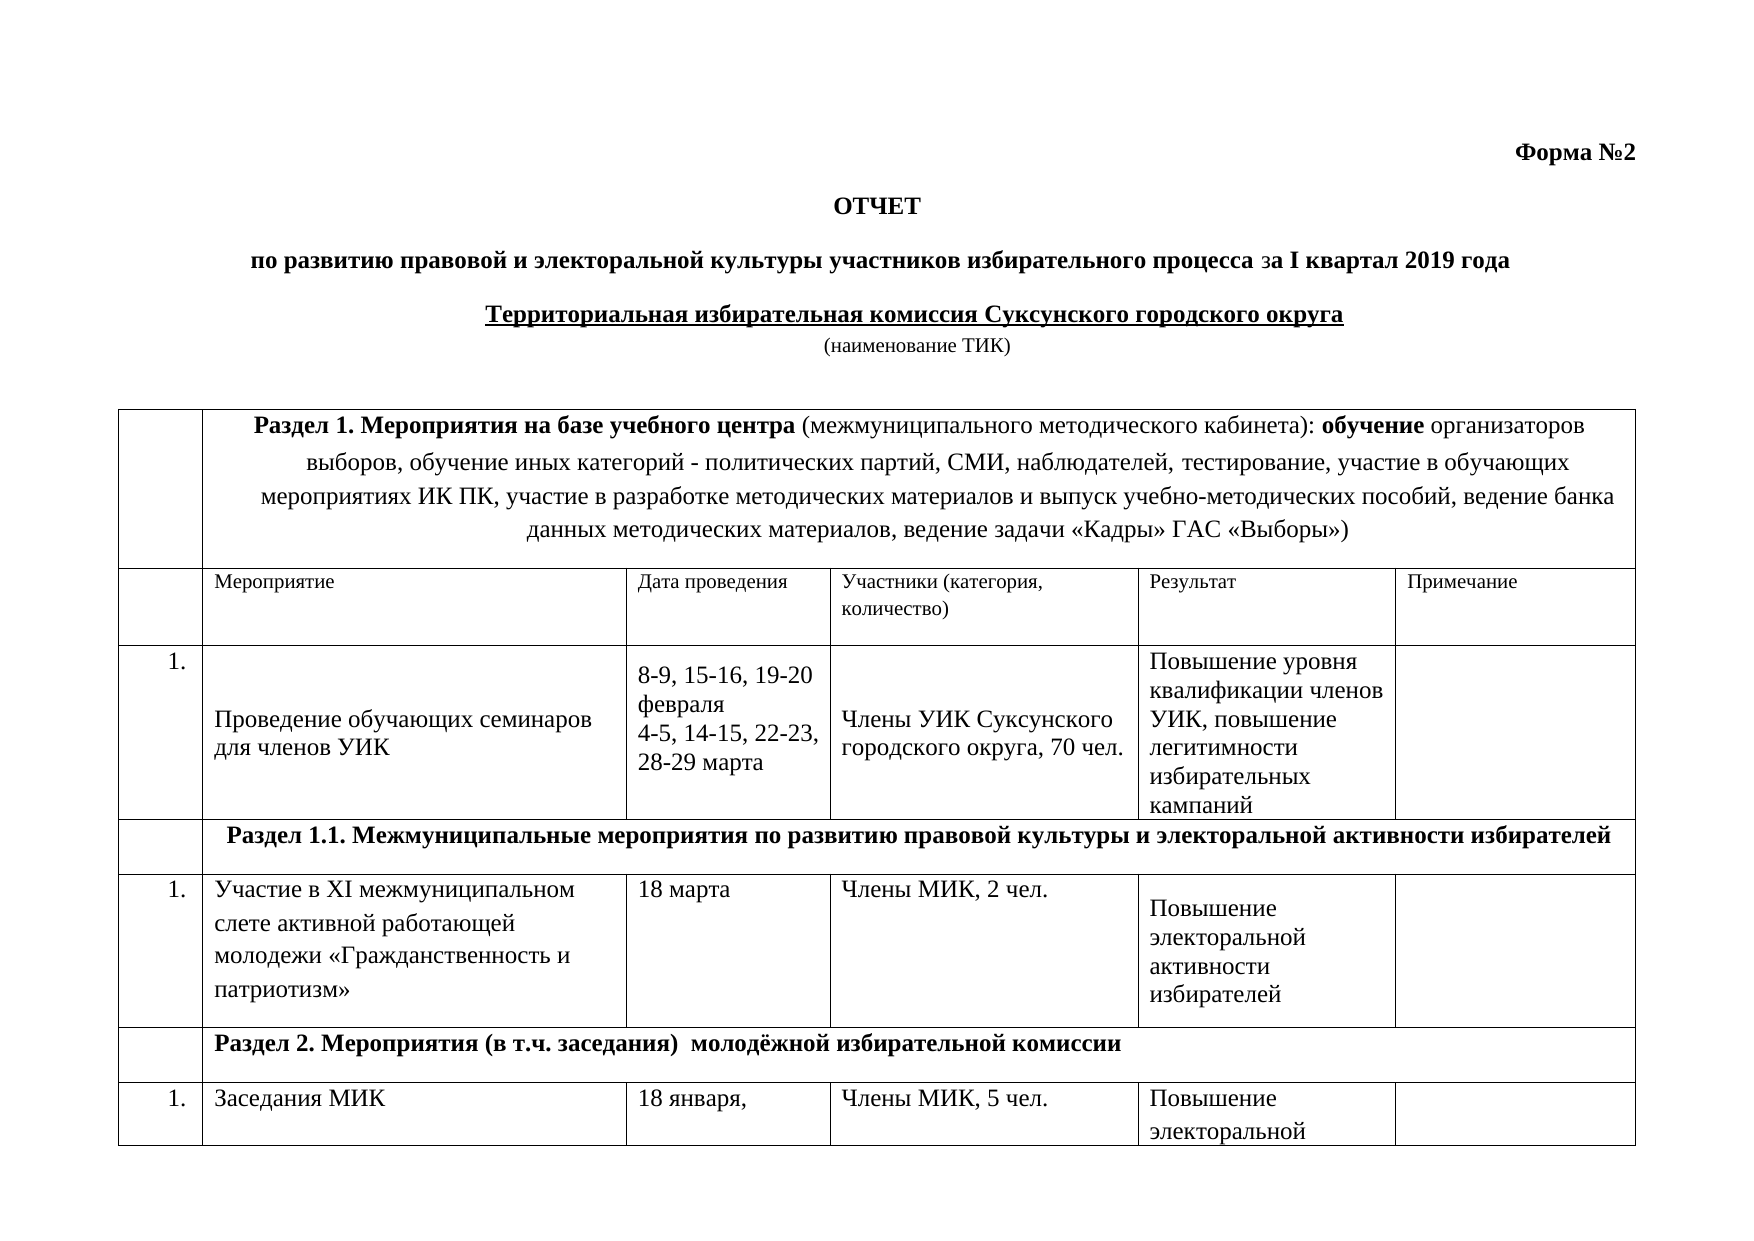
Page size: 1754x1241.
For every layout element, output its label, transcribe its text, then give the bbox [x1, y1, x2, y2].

table_cell 18 марта [627, 875, 830, 1027]
table_cell Члены УИК Суксунского городского округа, 70 чел. [831, 646, 1138, 819]
table_cell Раздел 1.1. Межмуниципальные мероприятия по развитию правовой культуры и электоральной активности избирателей [203, 820, 1635, 873]
text Форма №2 [162, 137, 1636, 166]
table_cell Мероприятие [203, 569, 626, 645]
text по развитию правовой и электоральной культуры участников избирательного процесса за I квартал 2019 года [118, 245, 1636, 274]
table_cell [1396, 1083, 1635, 1145]
table_cell Дата проведения [627, 569, 830, 645]
table_cell Примечание [1396, 569, 1635, 645]
text ОТЧЕТ [118, 191, 1636, 220]
table_cell 1. [119, 1083, 202, 1145]
table_cell 8-9, 15-16, 19-20 февраля 4-5, 14-15, 22-23, 28-29 марта [627, 646, 830, 819]
table_header Раздел 1. Мероприятия на базе учебного центра (межмуниципального методического кабинета): обучение организаторов выборов, обучение иных категорий - политических партий, СМИ, наблюдателей, тестирование, участие в обучающих мероприятиях ИК ПК, участие в разработке методических материалов и выпуск учебно-методических пособий, ведение банка данных методических материалов, ведение задачи «Кадры» ГАС «Выборы») [203, 410, 1635, 568]
table_cell [1396, 875, 1635, 1027]
table_cell Участники (категория, количество) [831, 569, 1138, 645]
text (наименование ТИК) [118, 333, 1636, 357]
table_cell [119, 820, 202, 873]
table_cell Проведение обучающих семинаров для членов УИК [203, 646, 626, 819]
table_cell 1. [119, 875, 202, 1027]
table_cell [119, 1028, 202, 1082]
table_header [119, 410, 202, 568]
table_cell Повышение электоральной активности избирателей [1139, 875, 1395, 1027]
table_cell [1139, 1083, 1395, 1145]
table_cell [627, 1083, 830, 1145]
table_cell Члены МИК, 2 чел. [831, 875, 1138, 1027]
table_cell Члены МИК, 5 чел. [831, 1083, 1138, 1145]
table_cell Повышение уровня квалификации членов УИК, повышение легитимности избирательных кампаний [1139, 646, 1395, 819]
text Территориальная избирательная комиссия Суксунского городского округа [118, 299, 1636, 328]
table_cell [1396, 646, 1635, 819]
table_cell 1. [119, 646, 202, 819]
table_cell Заседания МИК [203, 1083, 626, 1145]
table_cell Участие в XI межмуниципальном слете активной работающей молодежи «Гражданственность и патриотизм» [203, 875, 626, 1027]
table_cell Раздел 2. Мероприятия (в т.ч. заседания) молодёжной избирательной комиссии [203, 1028, 1635, 1082]
table_cell [119, 569, 202, 645]
table_cell Результат [1139, 569, 1395, 645]
